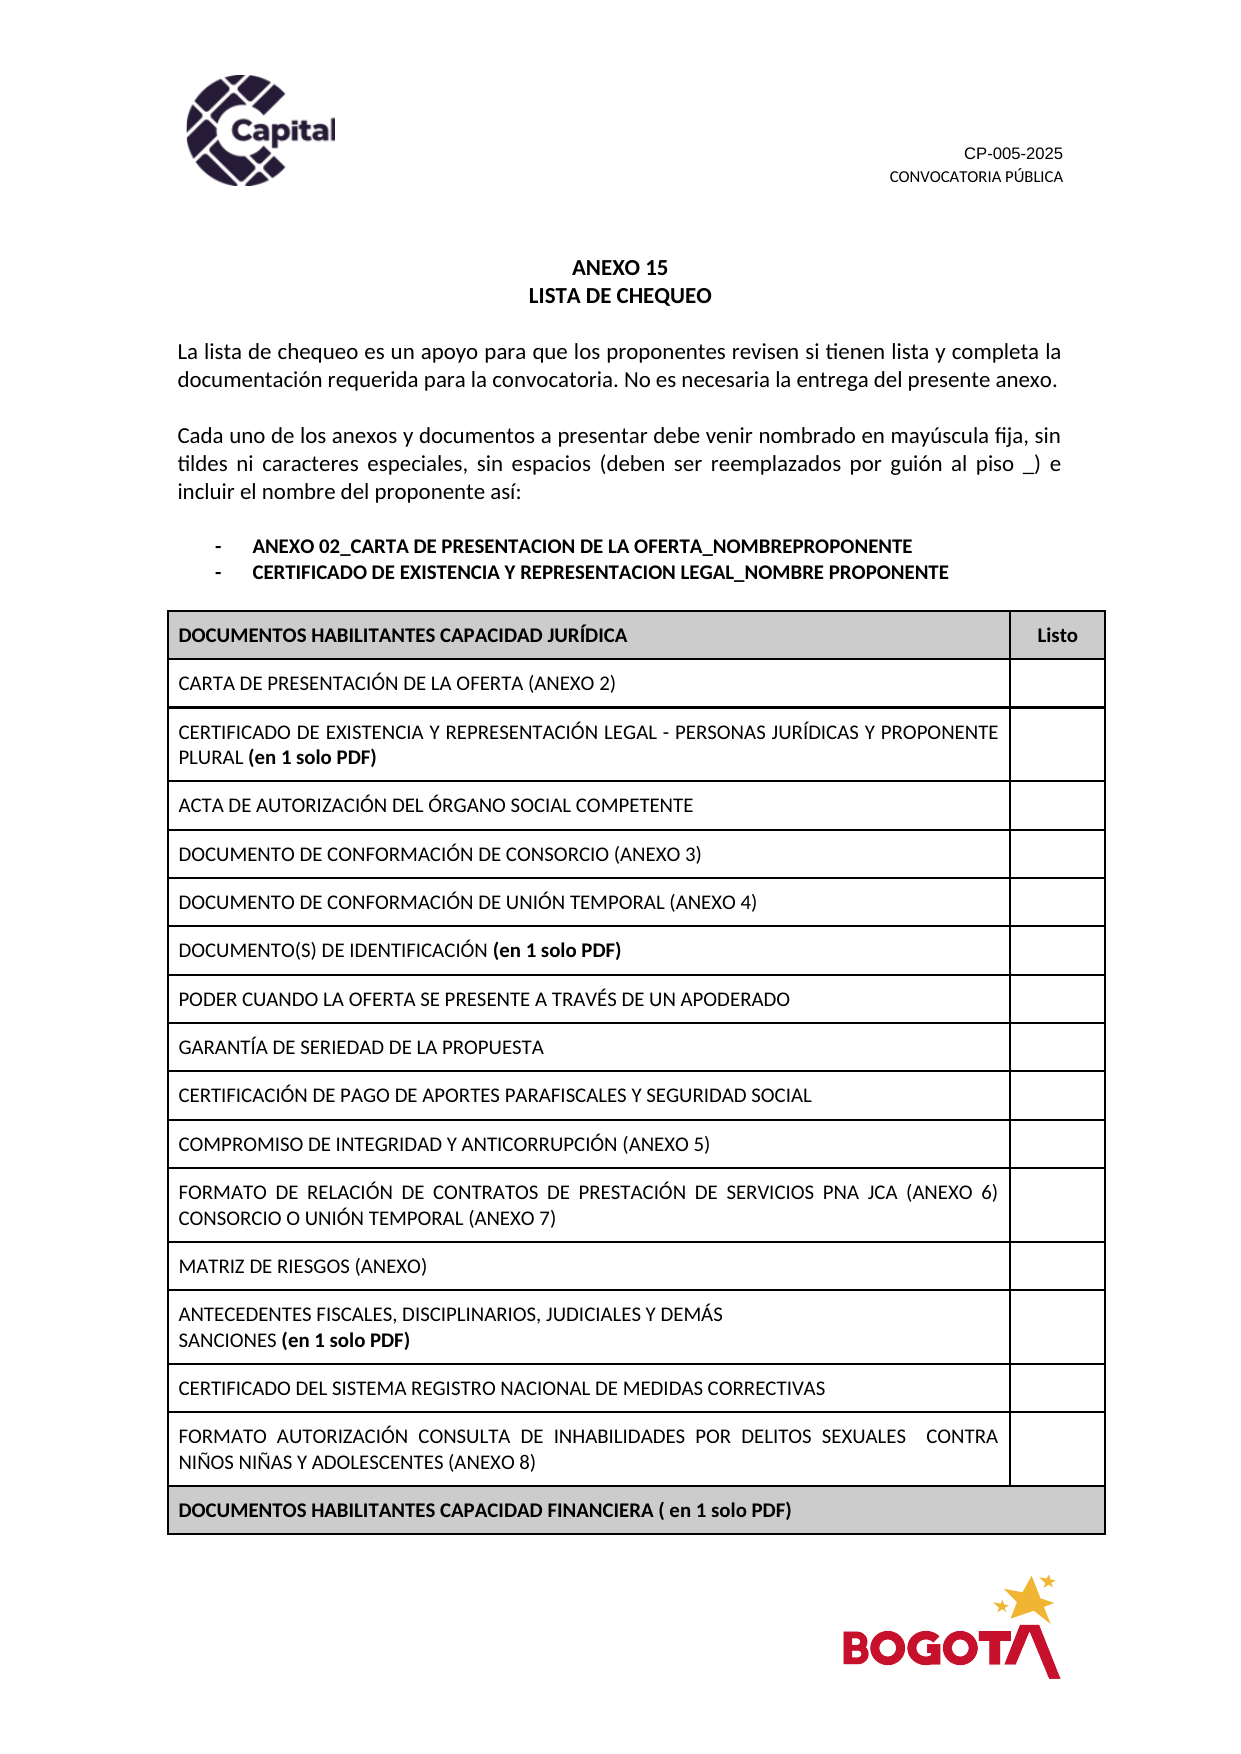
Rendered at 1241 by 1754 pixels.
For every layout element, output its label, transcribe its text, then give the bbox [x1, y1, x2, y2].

picture [186, 75, 335, 186]
table_cell [1011, 831, 1104, 877]
text Cada uno de los anexos y documentos a presentar debe venir nombrado en mayúscula fija, sin tildes ni caracteres especiales, sin espacios (deben ser reemplazados por guión al piso _) e incluir el nombre del proponente así: [177, 421, 1063, 506]
table_cell COMPROMISO DE INTEGRIDAD Y ANTICORRUPCIÓN (ANEXO 5) [169, 1121, 1009, 1167]
table_cell [1011, 1169, 1104, 1241]
table_cell FORMATO DE RELACIÓN DE CONTRATOS DE PRESTACIÓN DE SERVICIOS PNA JCA (ANEXO 6) CONSORCIO O UNIÓN TEMPORAL (ANEXO 7) [169, 1169, 1009, 1241]
table_cell [1011, 1024, 1104, 1070]
table_cell [1011, 1072, 1104, 1118]
table_cell DOCUMENTO DE CONFORMACIÓN DE UNIÓN TEMPORAL (ANEXO 4) [169, 879, 1009, 925]
table_cell [1011, 976, 1104, 1022]
table_cell [1011, 1365, 1104, 1411]
table_cell MATRIZ DE RIESGOS (ANEXO) [169, 1243, 1009, 1289]
text La lista de chequeo es un apoyo para que los proponentes revisen si tienen lista y completa la documentación requerida para la convocatoria. No es necesaria la entrega del presente anexo. [177, 337, 1063, 393]
table_cell DOCUMENTO(S) DE IDENTIFICACIÓN (en 1 solo PDF) [169, 927, 1009, 973]
table_cell GARANTÍA DE SERIEDAD DE LA PROPUESTA [169, 1024, 1009, 1070]
table_cell [1011, 1413, 1104, 1485]
table_cell DOCUMENTO DE CONFORMACIÓN DE CONSORCIO (ANEXO 3) [169, 831, 1009, 877]
table_cell [1011, 1243, 1104, 1289]
table_cell DOCUMENTOS HABILITANTES CAPACIDAD FINANCIERA ( en 1 solo PDF) [169, 1487, 1104, 1533]
table_header DOCUMENTOS HABILITANTES CAPACIDAD JURÍDICA [169, 612, 1009, 658]
table_cell [1011, 660, 1104, 706]
table_cell CERTIFICADO DEL SISTEMA REGISTRO NACIONAL DE MEDIDAS CORRECTIVAS [169, 1365, 1009, 1411]
table_cell [1011, 879, 1104, 925]
table_cell [1011, 782, 1104, 828]
table_cell PODER CUANDO LA OFERTA SE PRESENTE A TRAVÉS DE UN APODERADO [169, 976, 1009, 1022]
table_cell ACTA DE AUTORIZACIÓN DEL ÓRGANO SOCIAL COMPETENTE [169, 782, 1009, 828]
table_cell [1011, 1121, 1104, 1167]
table_cell ANTECEDENTES FISCALES, DISCIPLINARIOS, JUDICIALES Y DEMÁS SANCIONES (en 1 solo PDF) [169, 1291, 1009, 1363]
table_cell [1011, 1291, 1104, 1363]
text LISTA DE CHEQUEO [177, 281, 1063, 309]
table_cell CERTIFICADO DE EXISTENCIA Y REPRESENTACIÓN LEGAL - PERSONAS JURÍDICAS Y PROPONENTE PLURAL (en 1 solo PDF) [169, 709, 1009, 780]
table_cell FORMATO AUTORIZACIÓN CONSULTA DE INHABILIDADES POR DELITOS SEXUALES CONTRA NIÑOS NIÑAS Y ADOLESCENTES (ANEXO 8) [169, 1413, 1009, 1485]
table_cell [1011, 927, 1104, 973]
table_header Listo [1011, 612, 1104, 658]
list CERTIFICADO DE EXISTENCIA Y REPRESENTACION LEGAL_NOMBRE PROPONENTE [215, 559, 1063, 584]
text ANEXO 15 [177, 253, 1063, 281]
table_cell [1011, 709, 1104, 780]
table_cell CARTA DE PRESENTACIÓN DE LA OFERTA (ANEXO 2) [169, 660, 1009, 706]
list ANEXO 02_CARTA DE PRESENTACION DE LA OFERTA_NOMBREPROPONENTE [215, 533, 1063, 559]
picture [840, 1572, 1064, 1681]
table_cell CERTIFICACIÓN DE PAGO DE APORTES PARAFISCALES Y SEGURIDAD SOCIAL [169, 1072, 1009, 1118]
